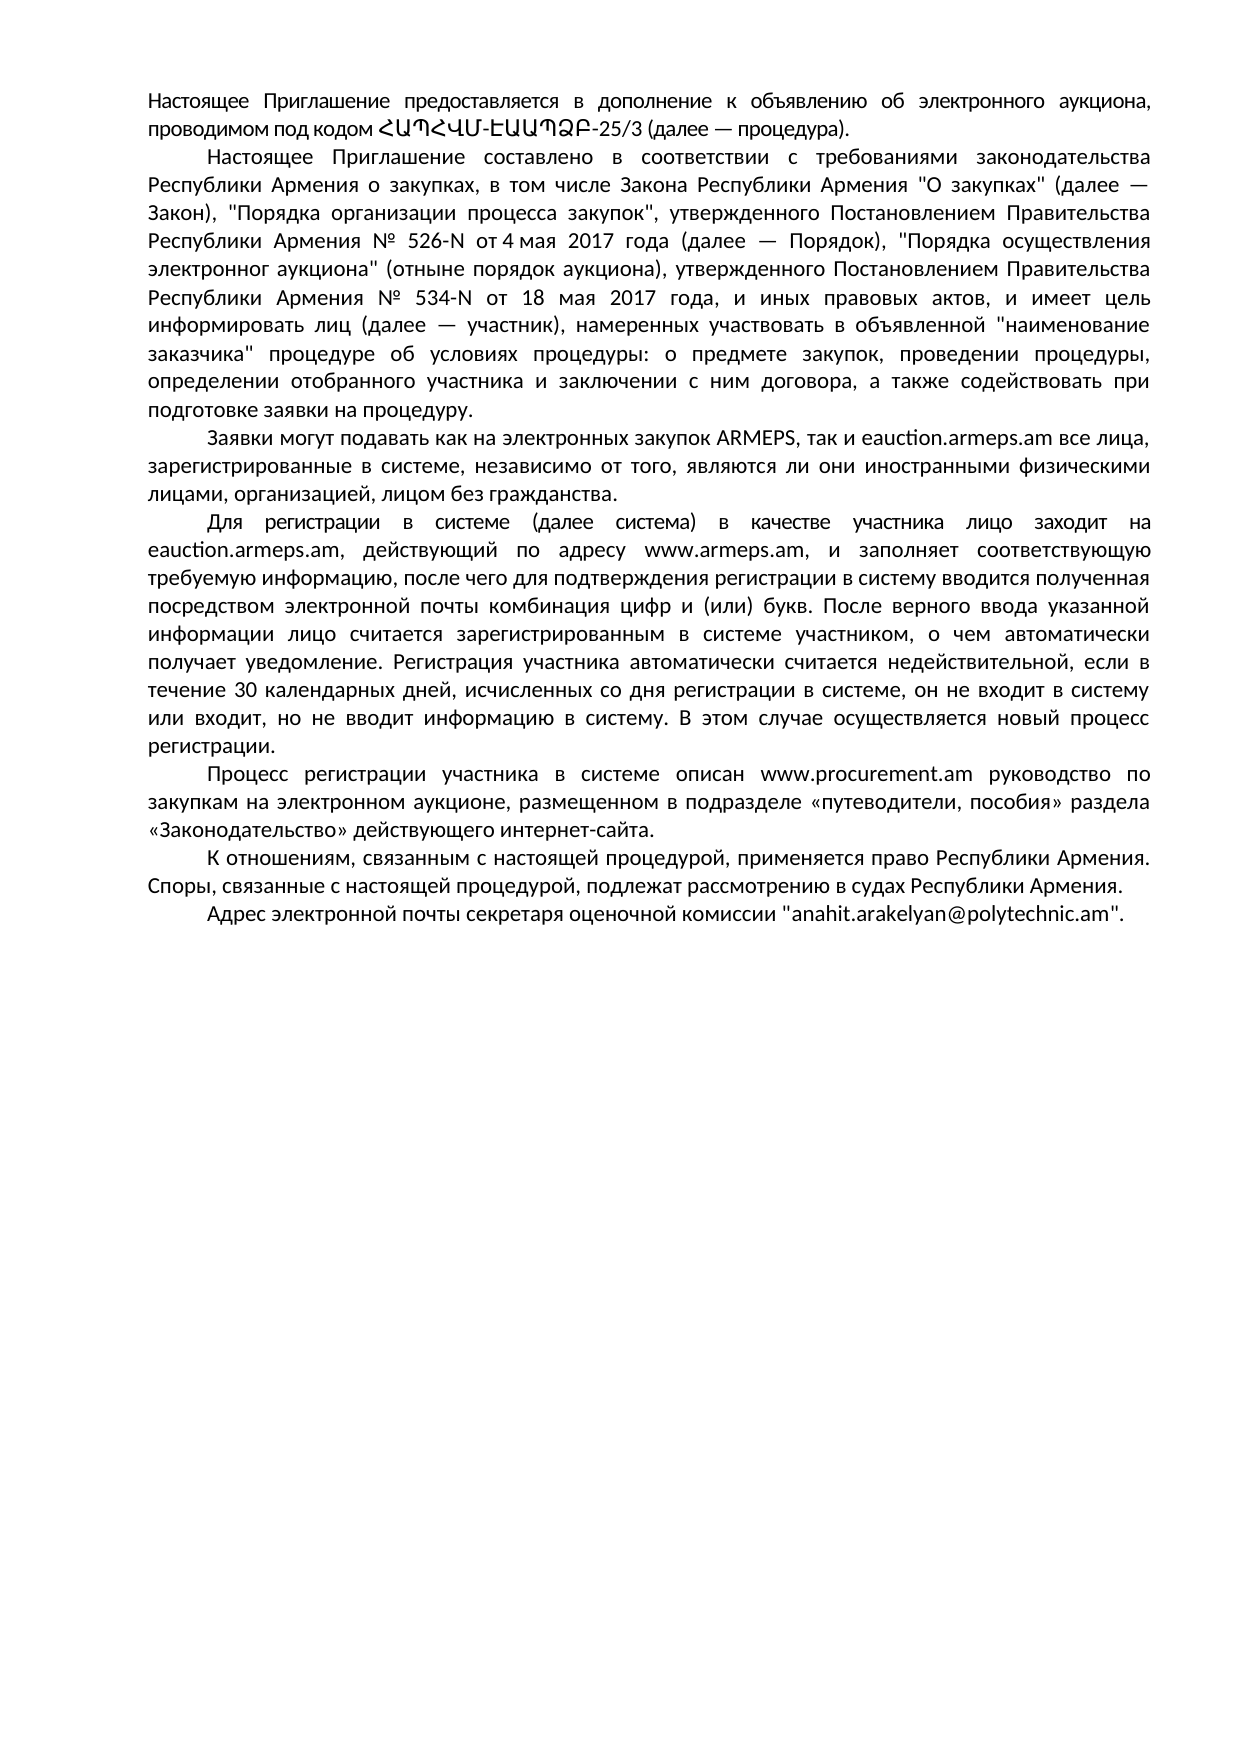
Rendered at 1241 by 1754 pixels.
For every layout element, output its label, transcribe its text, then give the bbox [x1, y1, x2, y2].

text Настоящее Приглашение предоставляется в дополнение к объявлению об электронного аукциона, проводимом под кодом ՀԱՊՀՎՄ-ԷԱԱՊՁԲ-25/3 (далее — процедура). [148, 86, 1152, 142]
text Адрес электронной почты секретаря оценочной комиссии "anahit.arakelyan@polytechnic.am". [148, 899, 1152, 927]
text К отношениям, связанным с настоящей процедурой, применяется право Республики Армения. Споры, связанные с настоящей процедурой, подлежат рассмотрению в судах Республики Армения. [148, 843, 1152, 899]
text Настоящее Приглашение составлено в соответствии с требованиями законодательства Республики Армения о закупках, в том числе Закона Республики Армения "О закупках" (далее — Закон), "Порядка организации процесса закупок", утвержденного Постановлением Правительства Республики Армения № 526-N от 4 мая 2017 года (далее — Порядок), "Порядка осуществления электронног аукциона" (отныне порядок аукциона), утвержденного Постановлением Правительства Республики Армения № 534-N от 18 мая 2017 года, и иных правовых актов, и имеет цель информировать лиц (далее — участник), намеренных участвовать в объявленной "наименование заказчика" процедуре об условиях процедуры: о предмете закупок, проведении процедуры, определении отобранного участника и заключении с ним договора, а также содействовать при подготовке заявки на процедуру. [148, 142, 1152, 423]
text Процесс регистрации участника в системе описан www.procurement.am руководство по закупкам на электронном аукционе, размещенном в подразделе «путеводители, пособия» раздела «Законодательство» действующего интернет-сайта. [148, 759, 1152, 843]
text Заявки могут подавать как на электронных закупок ARMEPS, так и eauction.armeps.am все лица, зарегистрированные в системе, независимо от того, являются ли они иностранными физическими лицами, организацией, лицом без гражданства. [148, 423, 1152, 507]
text Для регистрации в системе (далее система) в качестве участника лицо заходит на eauction.armeps.am, действующий по адресу www.armeps.am, и заполняет соответствующую требуемую информацию, после чего для подтверждения регистрации в систему вводится полученная посредством электронной почты комбинация цифр и (или) букв. После верного ввода указанной информации лицо считается зарегистрированным в системе участником, о чем автоматически получает уведомление. Регистрация участника автоматически считается недействительной, если в течение 30 календарных дней, исчисленных со дня регистрации в системе, он не входит в систему или входит, но не вводит информацию в систему. В этом случае осуществляется новый процесс регистрации. [148, 507, 1152, 759]
